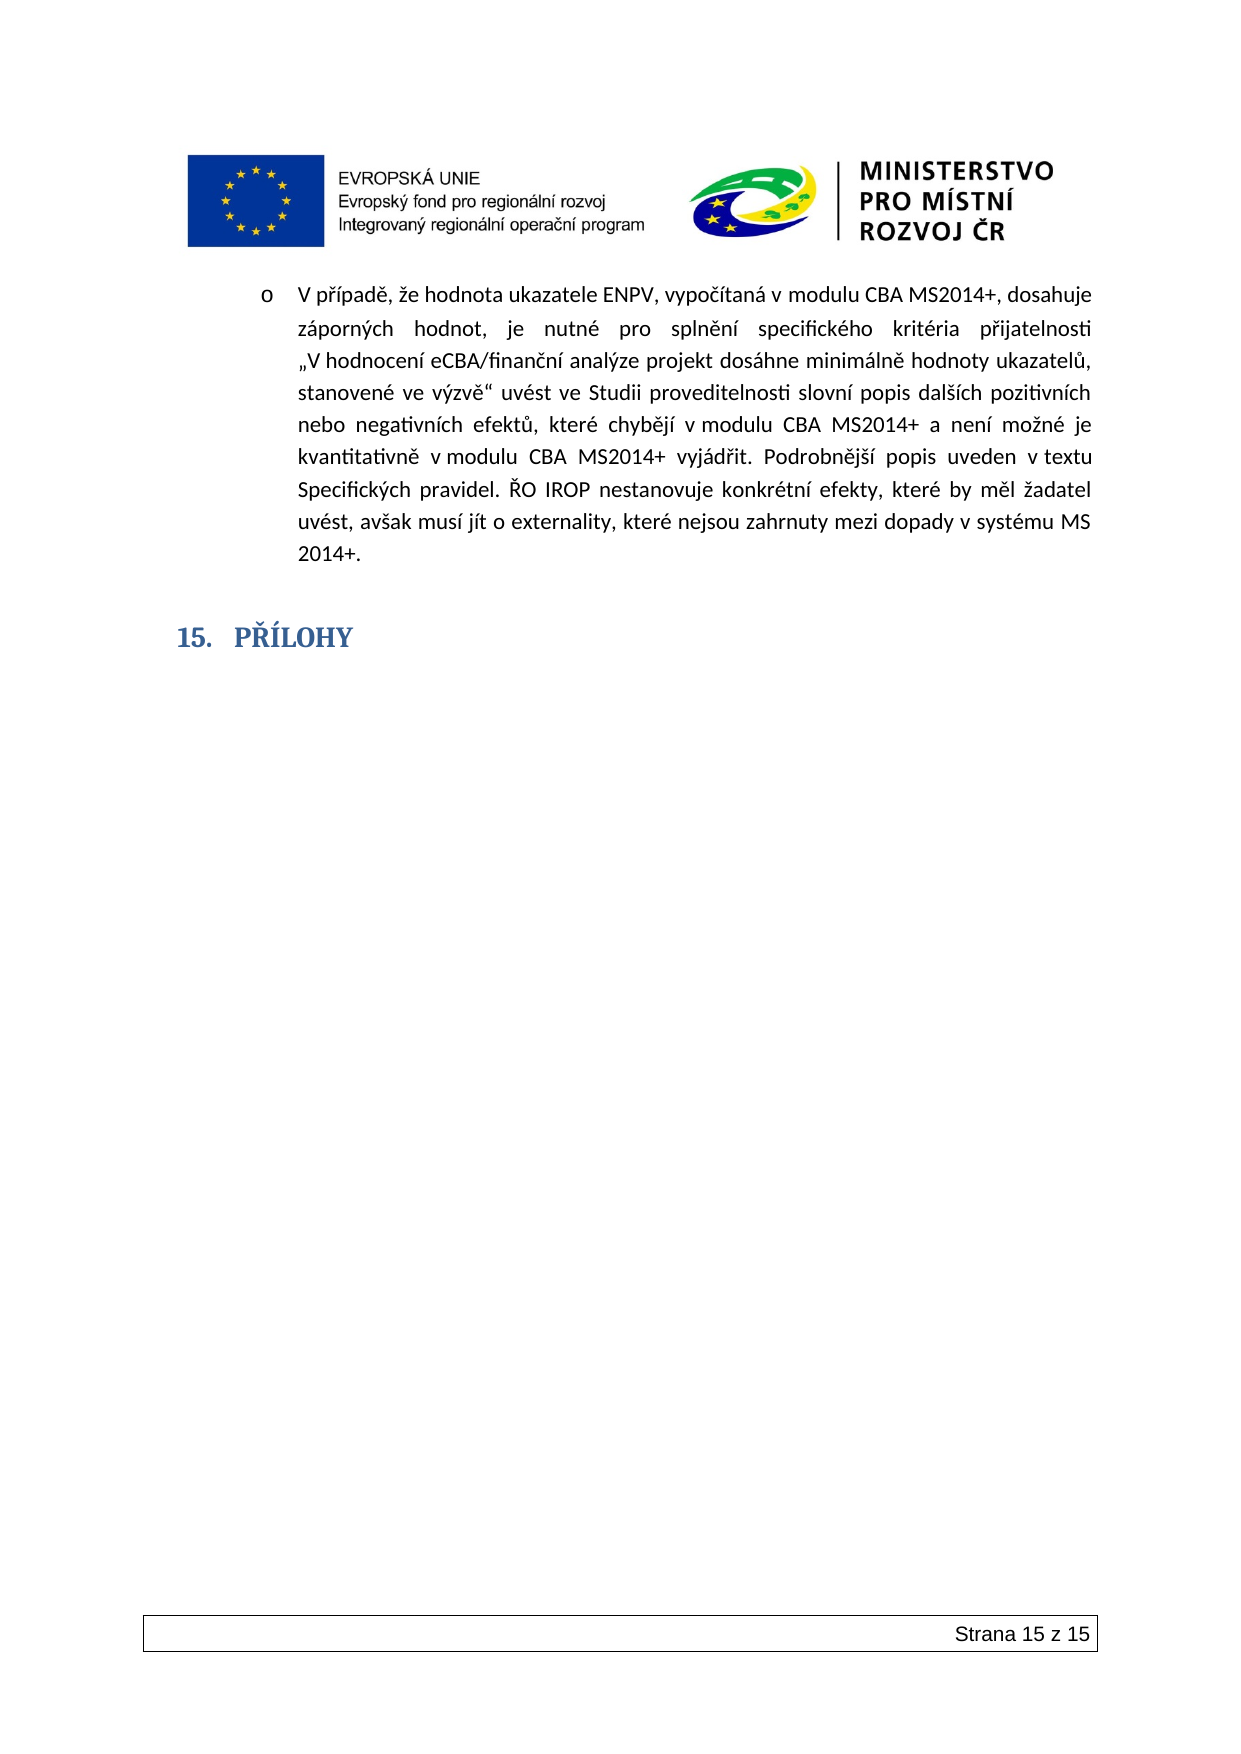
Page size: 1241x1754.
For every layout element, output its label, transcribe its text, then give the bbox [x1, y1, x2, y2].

list V případě, že hodnota ukazatele ENPV, vypočítaná v modulu CBA MS2014+, dosahuje záporných hodnot, je nutné pro splnění specifického kritéria přijatelnosti „V hodnocení eCBA/finanční analýze projekt dosáhne minimálně hodnoty ukazatelů, stanovené ve výzvě“ uvést ve Studii proveditelnosti slovní popis dalších pozitivních nebo negativních efektů, které chybějí v modulu CBA MS2014+ a není možné je kvantitativně v modulu CBA MS2014+ vyjádřit. Podrobnější popis uveden v textu Specifických pravidel. ŘO IROP nestanovuje konkrétní efekty, které by měl žadatel uvést, avšak musí jít o externality, které nejsou zahrnuty mezi dopady v systému MS 2014+. [260, 148, 1093, 567]
subtitle Přílohy [177, 621, 1093, 655]
picture [157, 123, 1083, 277]
